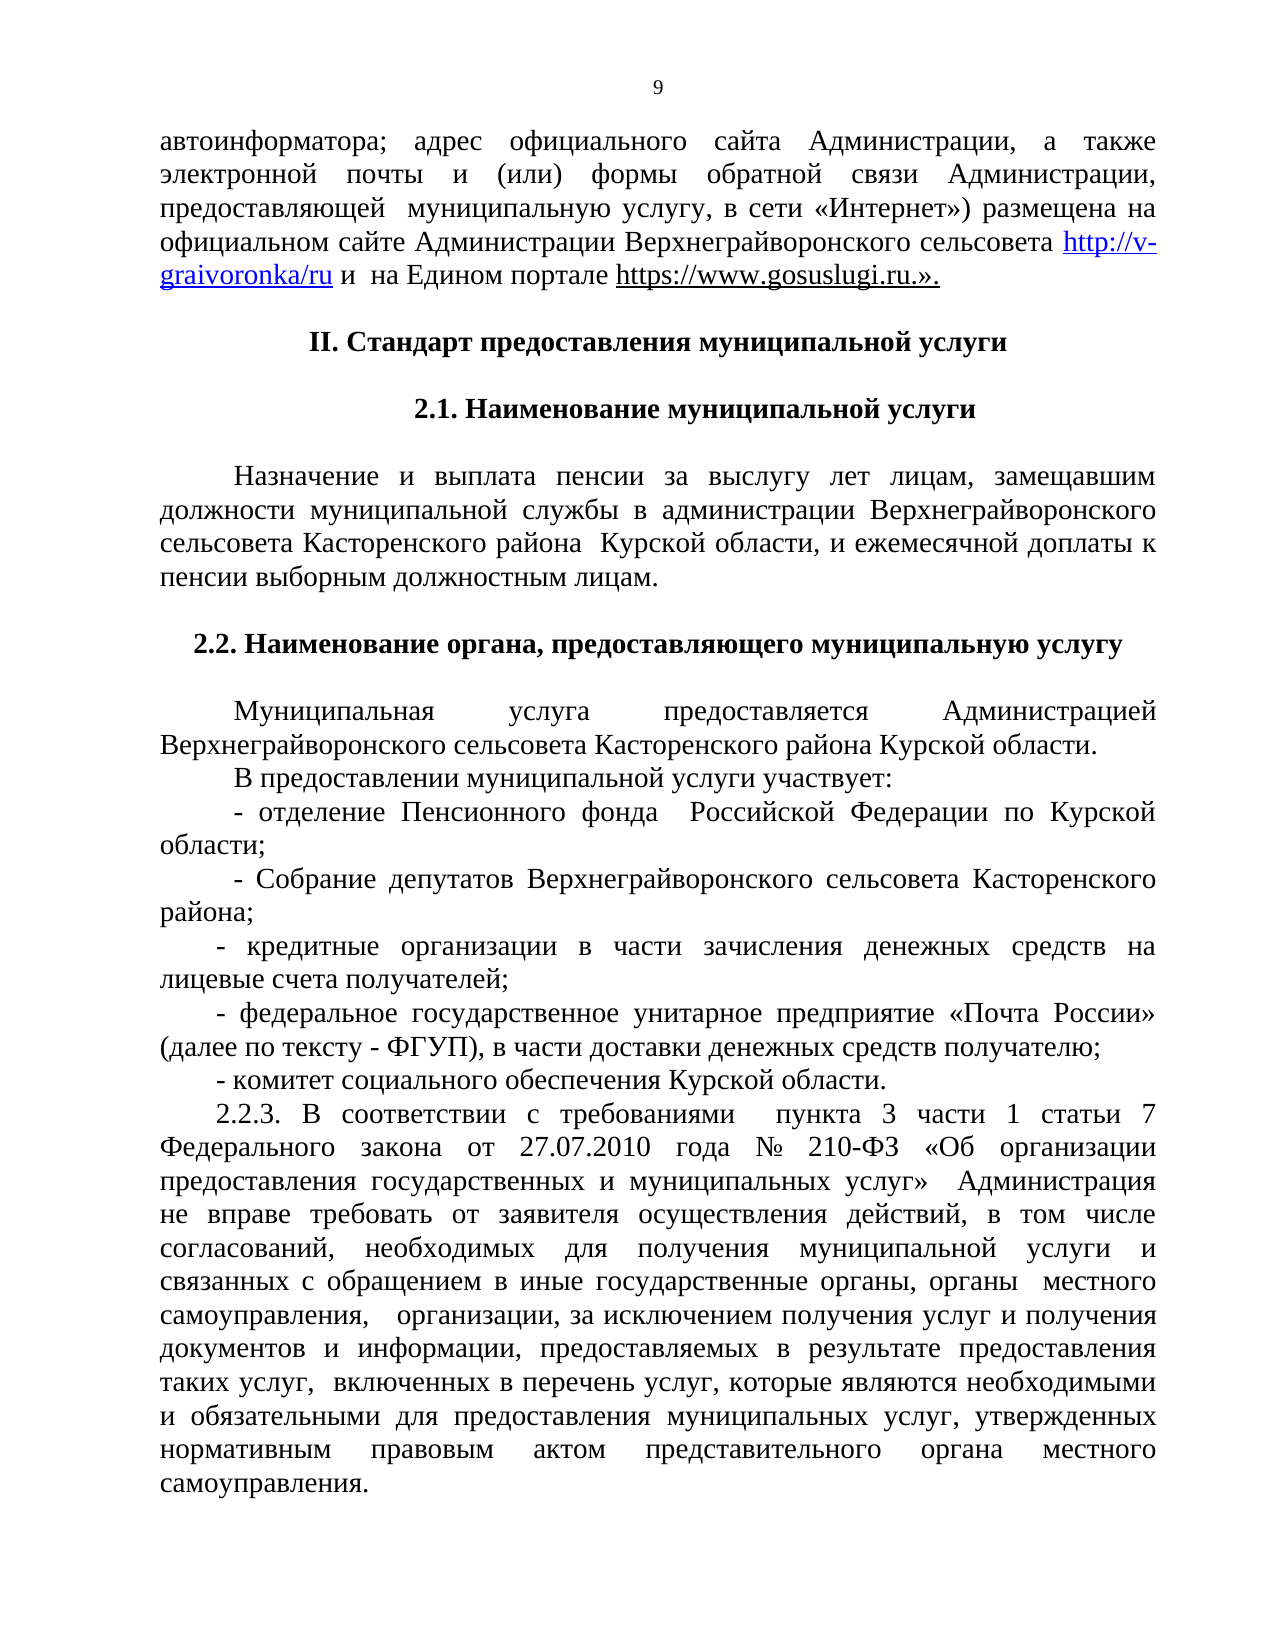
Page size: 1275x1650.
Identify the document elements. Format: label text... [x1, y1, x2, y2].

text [159, 123, 1157, 291]
text 2.1. Наименование муниципальной услуги [159, 391, 1157, 425]
text - отделение Пенсионного фонда Российской Федерации по Курской области; [159, 794, 1157, 861]
text Назначение и выплата пенсии за выслугу лет лицам, замещавшим должности муниципальной службы в администрации Верхнеграйворонского сельсовета Касторенского района Курской области, и ежемесячной доплаты к пенсии выборным должностным лицам. [159, 458, 1157, 593]
text В предоставлении муниципальной услуги участвует: [159, 760, 1157, 794]
text - федеральное государственное унитарное предприятие «Почта России» (далее по тексту - ФГУП), в части доставки денежных средств получателю; [159, 995, 1157, 1062]
text II. Стандарт предоставления муниципальной услуги [159, 324, 1157, 358]
text - комитет социального обеспечения Курской области. [159, 1062, 1157, 1096]
text 2.2.3. В соответствии с требованиями пункта 3 части 1 статьи 7 Федерального закона от 27.07.2010 года № 210-ФЗ «Об организации предоставления государственных и муниципальных услуг» Администрация не вправе требовать от заявителя осуществления действий, в том числе согласований, необходимых для получения муниципальной услуги и связанных с обращением в иные государственные органы, органы местного самоуправления, организации, за исключением получения услуг и получения документов и информации, предоставляемых в результате предоставления таких услуг, включенных в перечень услуг, которые являются необходимыми и обязательными для предоставления муниципальных услуг, утвержденных нормативным правовым актом представительного органа местного самоуправления. [159, 1096, 1157, 1498]
text Муниципальная услуга предоставляется Администрацией Верхнеграйворонского сельсовета Касторенского района Курской области. [159, 693, 1157, 760]
text - Собрание депутатов Верхнеграйворонского сельсовета Касторенского района; [159, 861, 1157, 928]
text - кредитные организации в части зачисления денежных средств на лицевые счета получателей; [159, 928, 1157, 995]
text 2.2. Наименование органа, предоставляющего муниципальную услугу [159, 626, 1157, 660]
